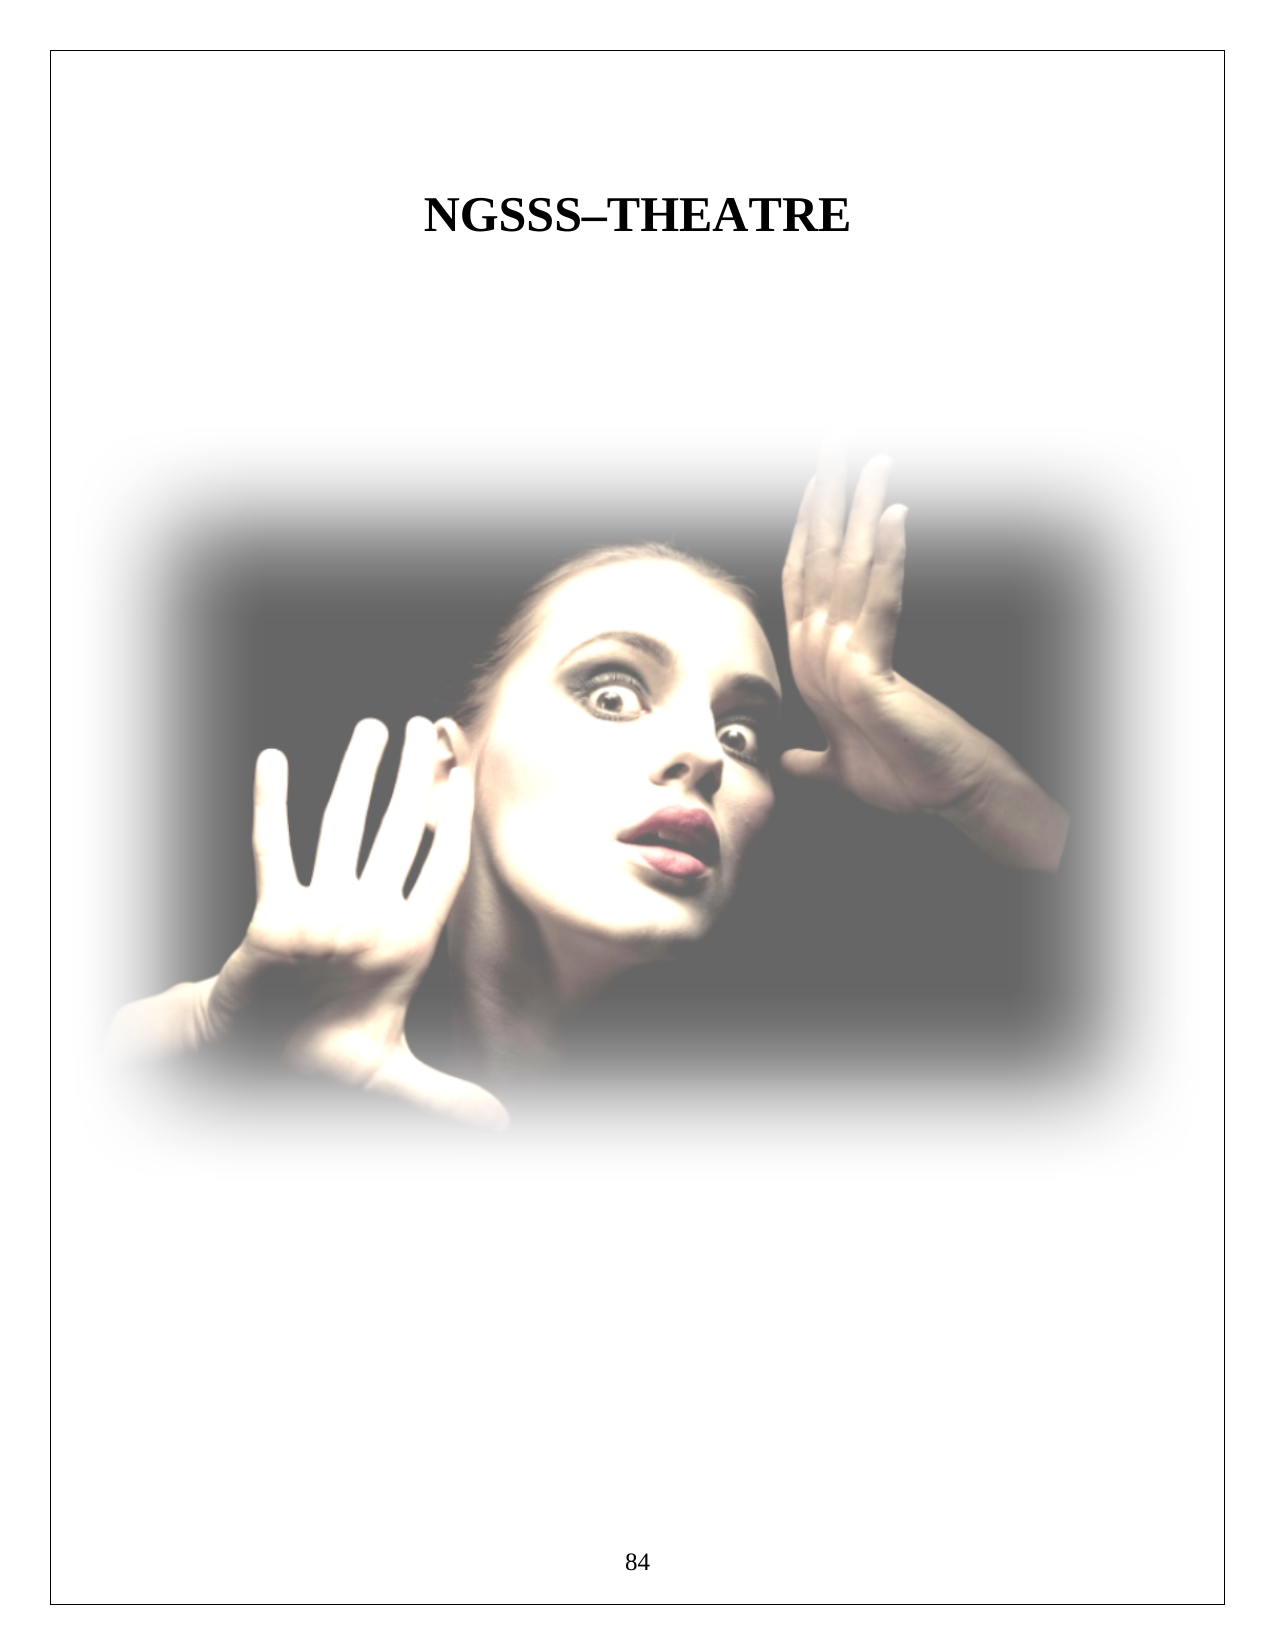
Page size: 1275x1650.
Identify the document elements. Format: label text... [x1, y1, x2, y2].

text Exceptional Student Education, Middle School Coordinator, – Interest: Music [200, 555, 1074, 1053]
text Duval County [240, 596, 1033, 1012]
text NGSSS–THEATRE [112, 185, 1162, 242]
table_cell Reflect on critiques from a variety of sources to improve technique and the creative process, and to make decisions about one’s work. [164, 519, 1110, 1089]
text Benchmark (1, 2, 3, 4…) [186, 541, 1088, 1066]
table_cell DA.3.C.1.2 [175, 530, 1099, 1078]
text High School Theatre Educator, [217, 572, 1057, 1036]
